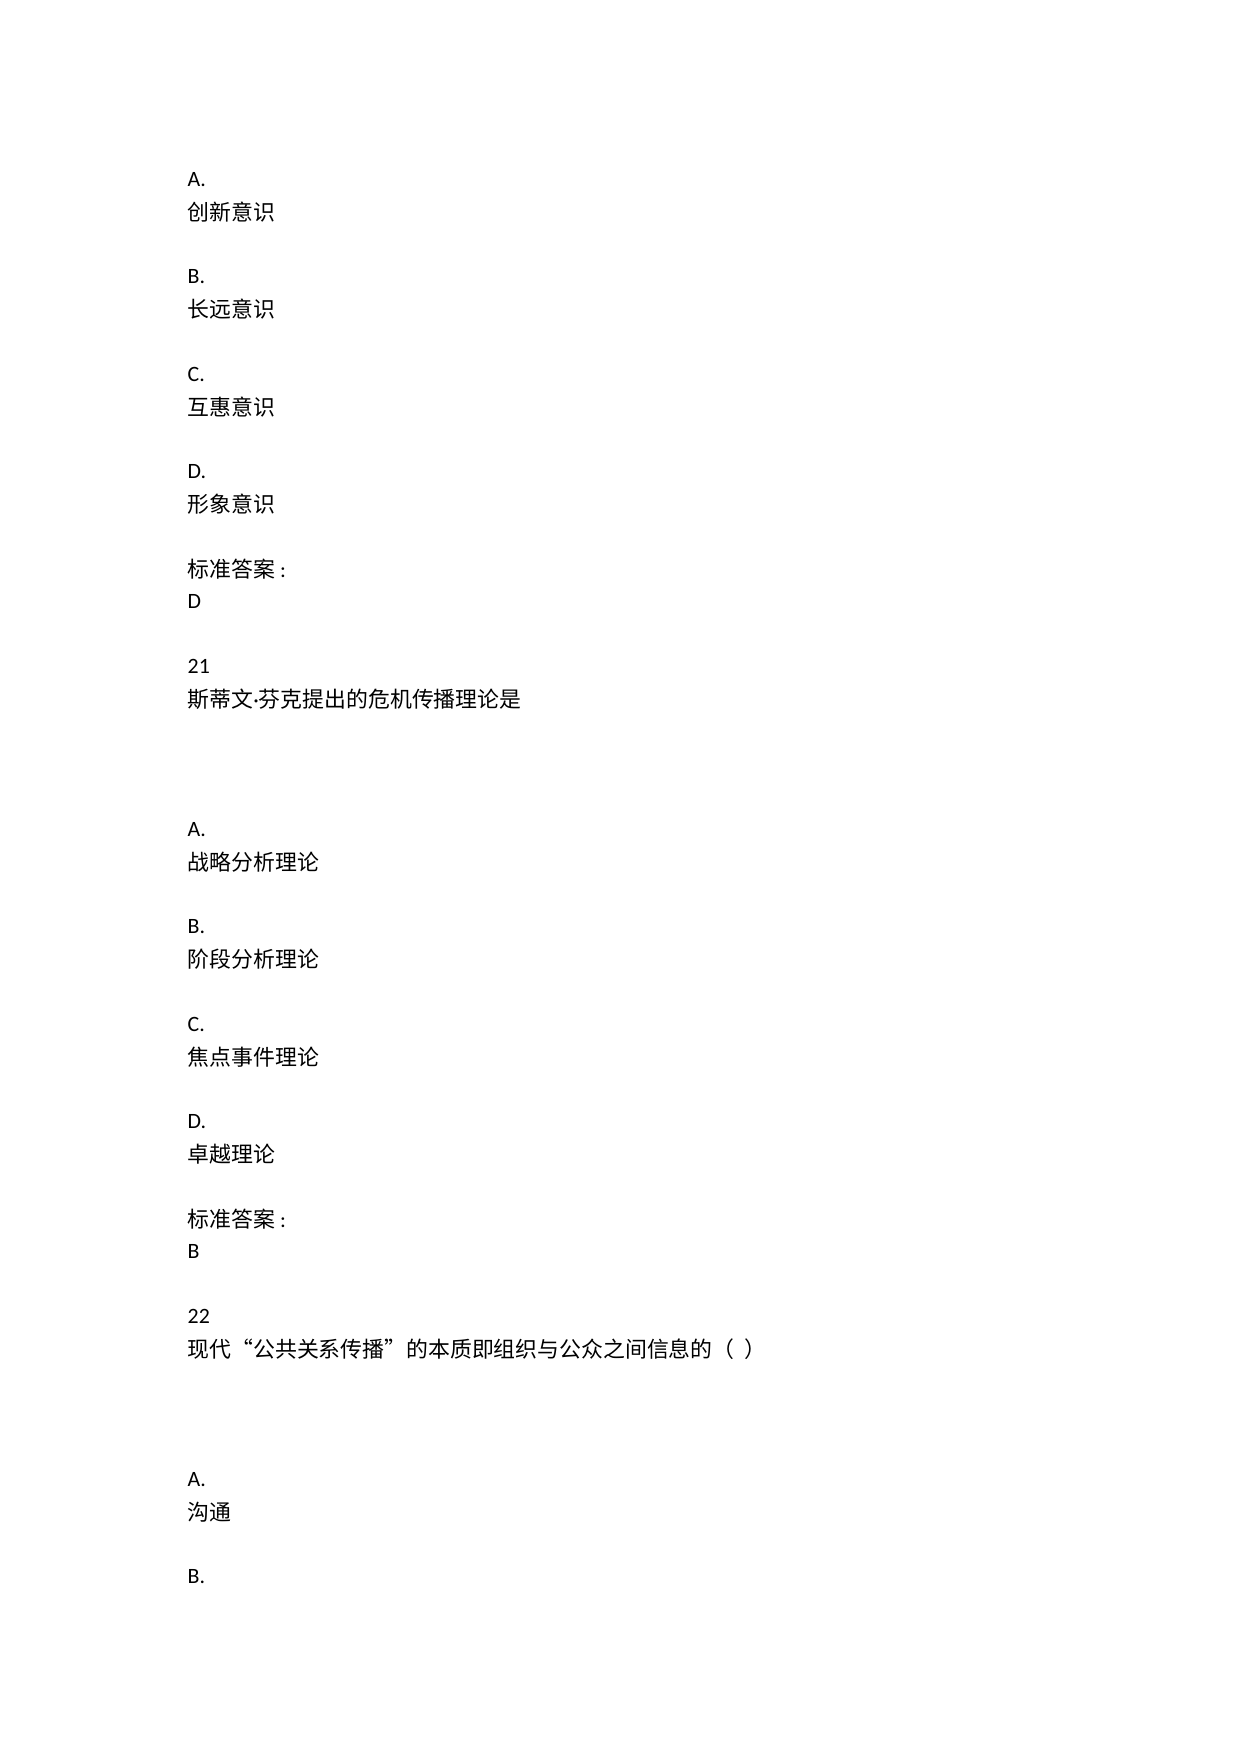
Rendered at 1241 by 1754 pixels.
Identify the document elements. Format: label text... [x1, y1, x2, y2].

text A. [187, 1462, 1053, 1494]
text B [187, 1234, 1053, 1267]
text 焦点事件理论 [187, 1039, 1053, 1072]
text C. [187, 357, 1053, 389]
text 阶段分析理论 [187, 942, 1053, 974]
text 斯蒂文·芬克提出的危机传播理论是 [187, 682, 1053, 714]
text 创新意识 [187, 194, 1053, 227]
text D [187, 584, 1053, 617]
text D. [187, 454, 1053, 487]
text B. [187, 259, 1053, 292]
text 现代“公共关系传播”的本质即组织与公众之间信息的（ ） [187, 1332, 1053, 1364]
text 21 [187, 649, 1053, 682]
text 标准答案 : [187, 552, 1053, 584]
text 卓越理论 [187, 1137, 1053, 1169]
text 长远意识 [187, 292, 1053, 324]
text D. [187, 1104, 1053, 1137]
text 标准答案 : [187, 1202, 1053, 1234]
text A. [187, 162, 1053, 194]
text 互惠意识 [187, 389, 1053, 422]
text B. [187, 1559, 1053, 1592]
text B. [187, 909, 1053, 942]
text A. [187, 812, 1053, 844]
text C. [187, 1007, 1053, 1039]
text 沟通 [187, 1494, 1053, 1527]
text 22 [187, 1299, 1053, 1332]
text 战略分析理论 [187, 844, 1053, 877]
text 形象意识 [187, 487, 1053, 519]
